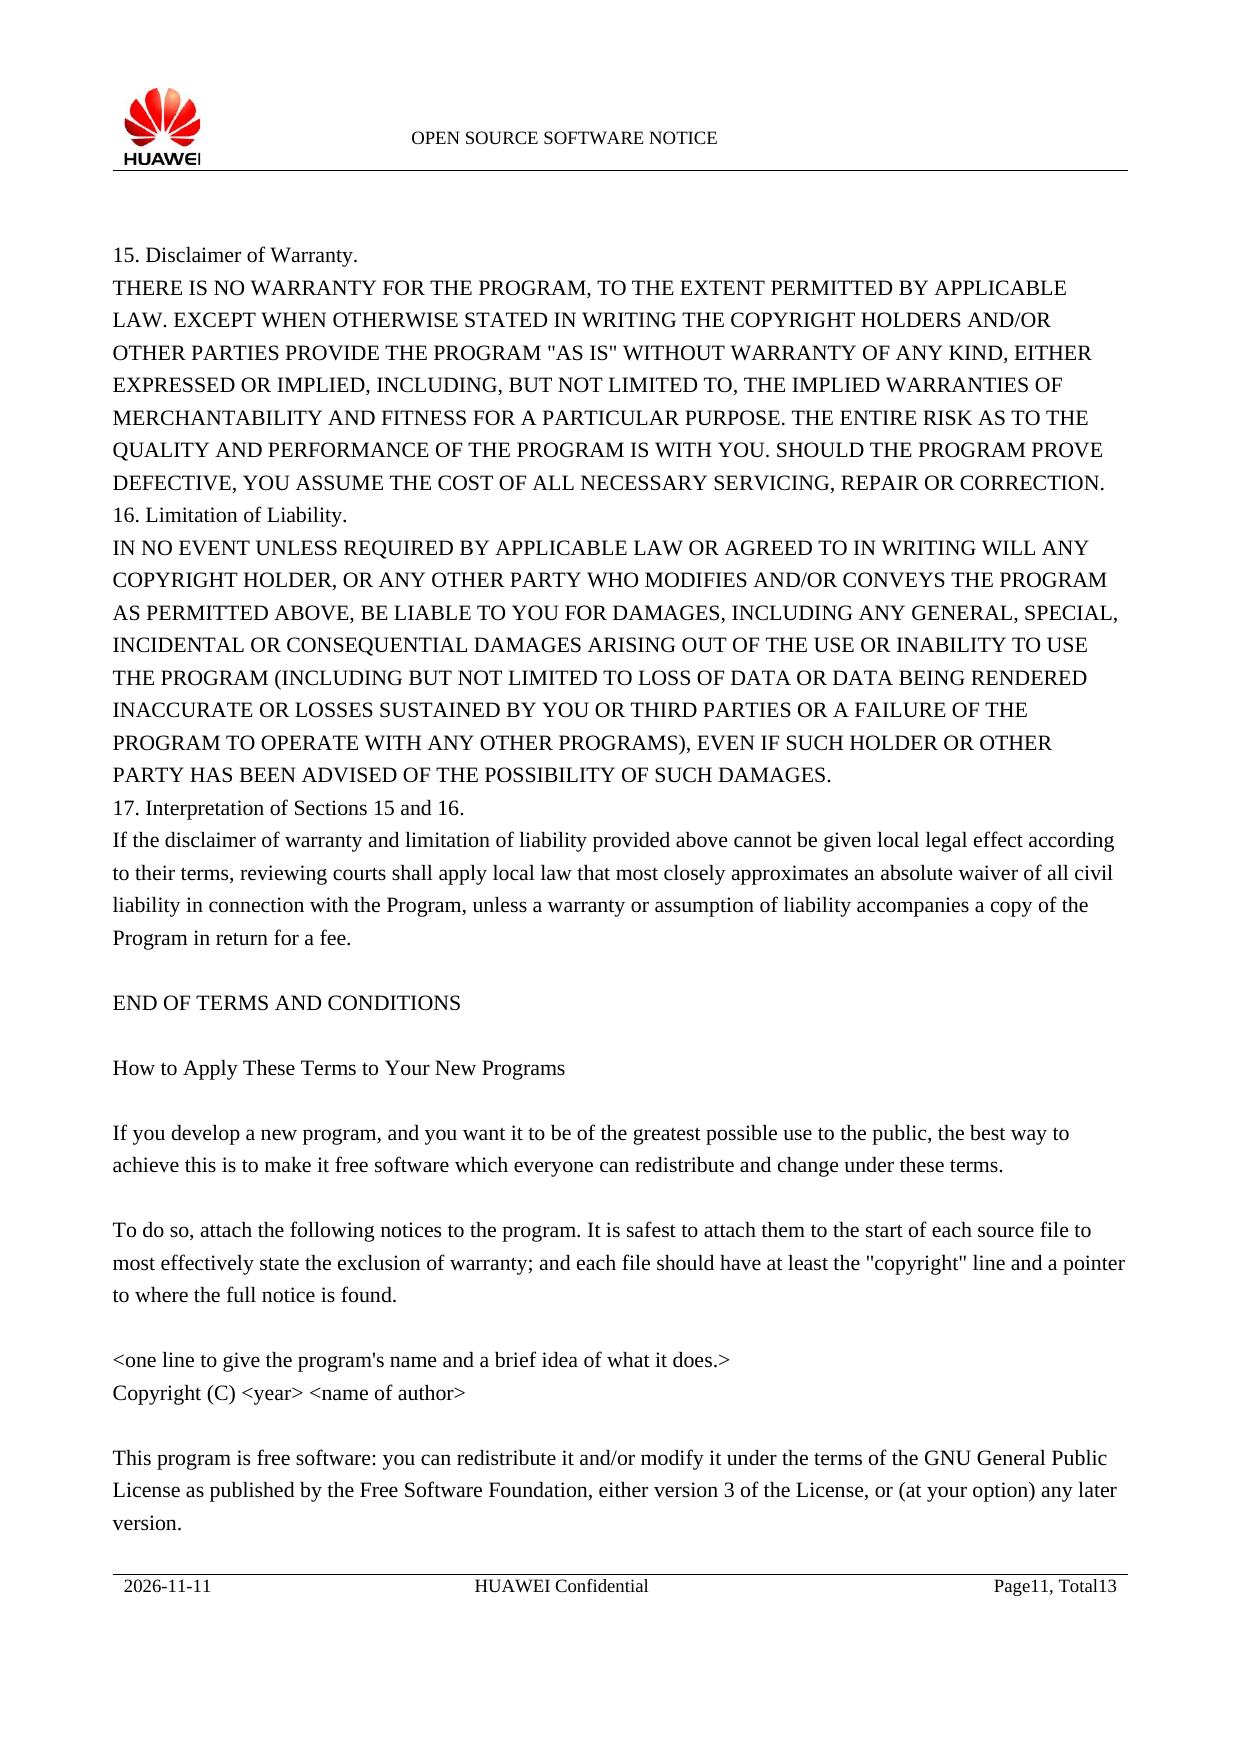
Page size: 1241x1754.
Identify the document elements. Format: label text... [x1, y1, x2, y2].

picture [124, 88, 201, 165]
